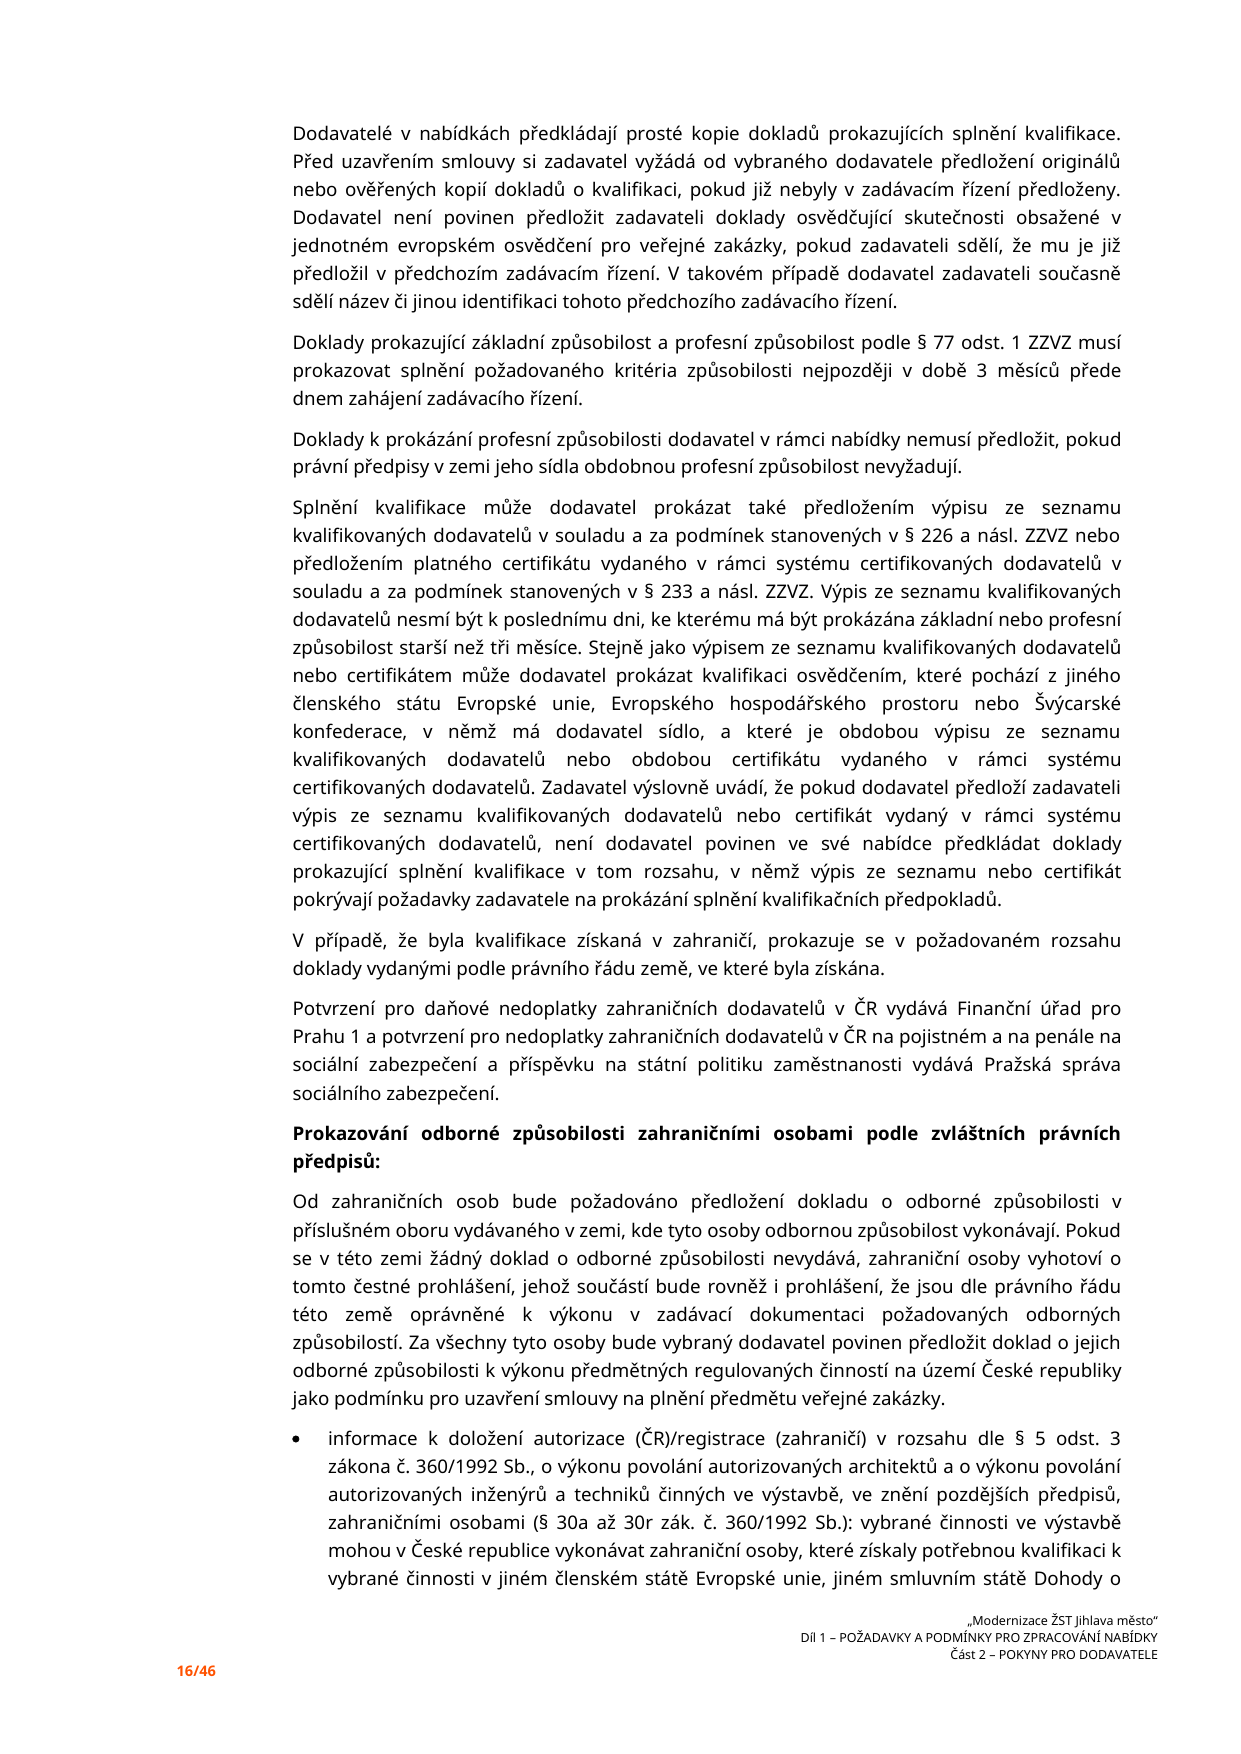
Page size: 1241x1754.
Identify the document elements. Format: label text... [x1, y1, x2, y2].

text Doklady prokazující základní způsobilost a profesní způsobilost podle § 77 odst. 1 ZZVZ musí prokazovat splnění požadovaného kritéria způsobilosti nejpozději v době 3 měsíců přede dnem zahájení zadávacího řízení. [292, 329, 1122, 411]
text Od zahraničních osob bude požadováno předložení dokladu o odborné způsobilosti v příslušném oboru vydávaného v zemi, kde tyto osoby odbornou způsobilost vykonávají. Pokud se v této zemi žádný doklad o odborné způsobilosti nevydává, zahraniční osoby vyhotoví o tomto čestné prohlášení, jehož součástí bude rovněž i prohlášení, že jsou dle právního řádu této země oprávněné k výkonu v zadávací dokumentaci požadovaných odborných způsobilostí. Za všechny tyto osoby bude vybraný dodavatel povinen předložit doklad o jejich odborné způsobilosti k výkonu předmětných regulovaných činností na území České republiky jako podmínku pro uzavření smlouvy na plnění předmětu veřejné zakázky. [292, 1189, 1122, 1411]
text Doklady k prokázání profesní způsobilosti dodavatel v rámci nabídky nemusí předložit, pokud právní předpisy v zemi jeho sídla obdobnou profesní způsobilost nevyžadují. [292, 426, 1122, 479]
text Splnění kvalifikace může dodavatel prokázat také předložením výpisu ze seznamu kvalifikovaných dodavatelů v souladu a za podmínek stanovených v § 226 a násl. ZZVZ nebo předložením platného certifikátu vydaného v rámci systému certifikovaných dodavatelů v souladu a za podmínek stanovených v § 233 a násl. ZZVZ. Výpis ze seznamu kvalifikovaných dodavatelů nesmí být k poslednímu dni, ke kterému má být prokázána základní nebo profesní způsobilost starší než tři měsíce. Stejně jako výpisem ze seznamu kvalifikovaných dodavatelů nebo certifikátem může dodavatel prokázat kvalifikaci osvědčením, které pochází z jiného členského státu Evropské unie, Evropského hospodářského prostoru nebo Švýcarské konfederace, v němž má dodavatel sídlo, a které je obdobou výpisu ze seznamu kvalifikovaných dodavatelů nebo obdobou certifikátu vydaného v rámci systému certifikovaných dodavatelů. Zadavatel výslovně uvádí, že pokud dodavatel předloží zadavateli výpis ze seznamu kvalifikovaných dodavatelů nebo certifikát vydaný v rámci systému certifikovaných dodavatelů, není dodavatel povinen ve své nabídce předkládat doklady prokazující splnění kvalifikace v tom rozsahu, v němž výpis ze seznamu nebo certifikát pokrývají požadavky zadavatele na prokázání splnění kvalifikačních předpokladů. [292, 494, 1122, 912]
text Potvrzení pro daňové nedoplatky zahraničních dodavatelů v ČR vydává Finanční úřad pro Prahu 1 a potvrzení pro nedoplatky zahraničních dodavatelů v ČR na pojistném a na penále na sociální zabezpečení a příspěvku na státní politiku zaměstnanosti vydává Pražská správa sociálního zabezpečení. [292, 996, 1122, 1105]
text Prokazování odborné způsobilosti zahraničními osobami podle zvláštních právních předpisů: [292, 1120, 1122, 1174]
text Dodavatelé v nabídkách předkládají prosté kopie dokladů prokazujících splnění kvalifikace. Před uzavřením smlouvy si zadavatel vyžádá od vybraného dodavatele předložení originálů nebo ověřených kopií dokladů o kvalifikaci, pokud již nebyly v zadávacím řízení předloženy. Dodavatel není povinen předložit zadavateli doklady osvědčující skutečnosti obsažené v jednotném evropském osvědčení pro veřejné zakázky, pokud zadavateli sdělí, že mu je již předložil v předchozím zadávacím řízení. V takovém případě dodavatel zadavateli současně sdělí název či jinou identifikaci tohoto předchozího zadávacího řízení. [292, 121, 1122, 314]
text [292, 1426, 1122, 1591]
text V případě, že byla kvalifikace získaná v zahraničí, prokazuje se v požadovaném rozsahu doklady vydanými podle právního řádu země, ve které byla získána. [292, 927, 1122, 981]
